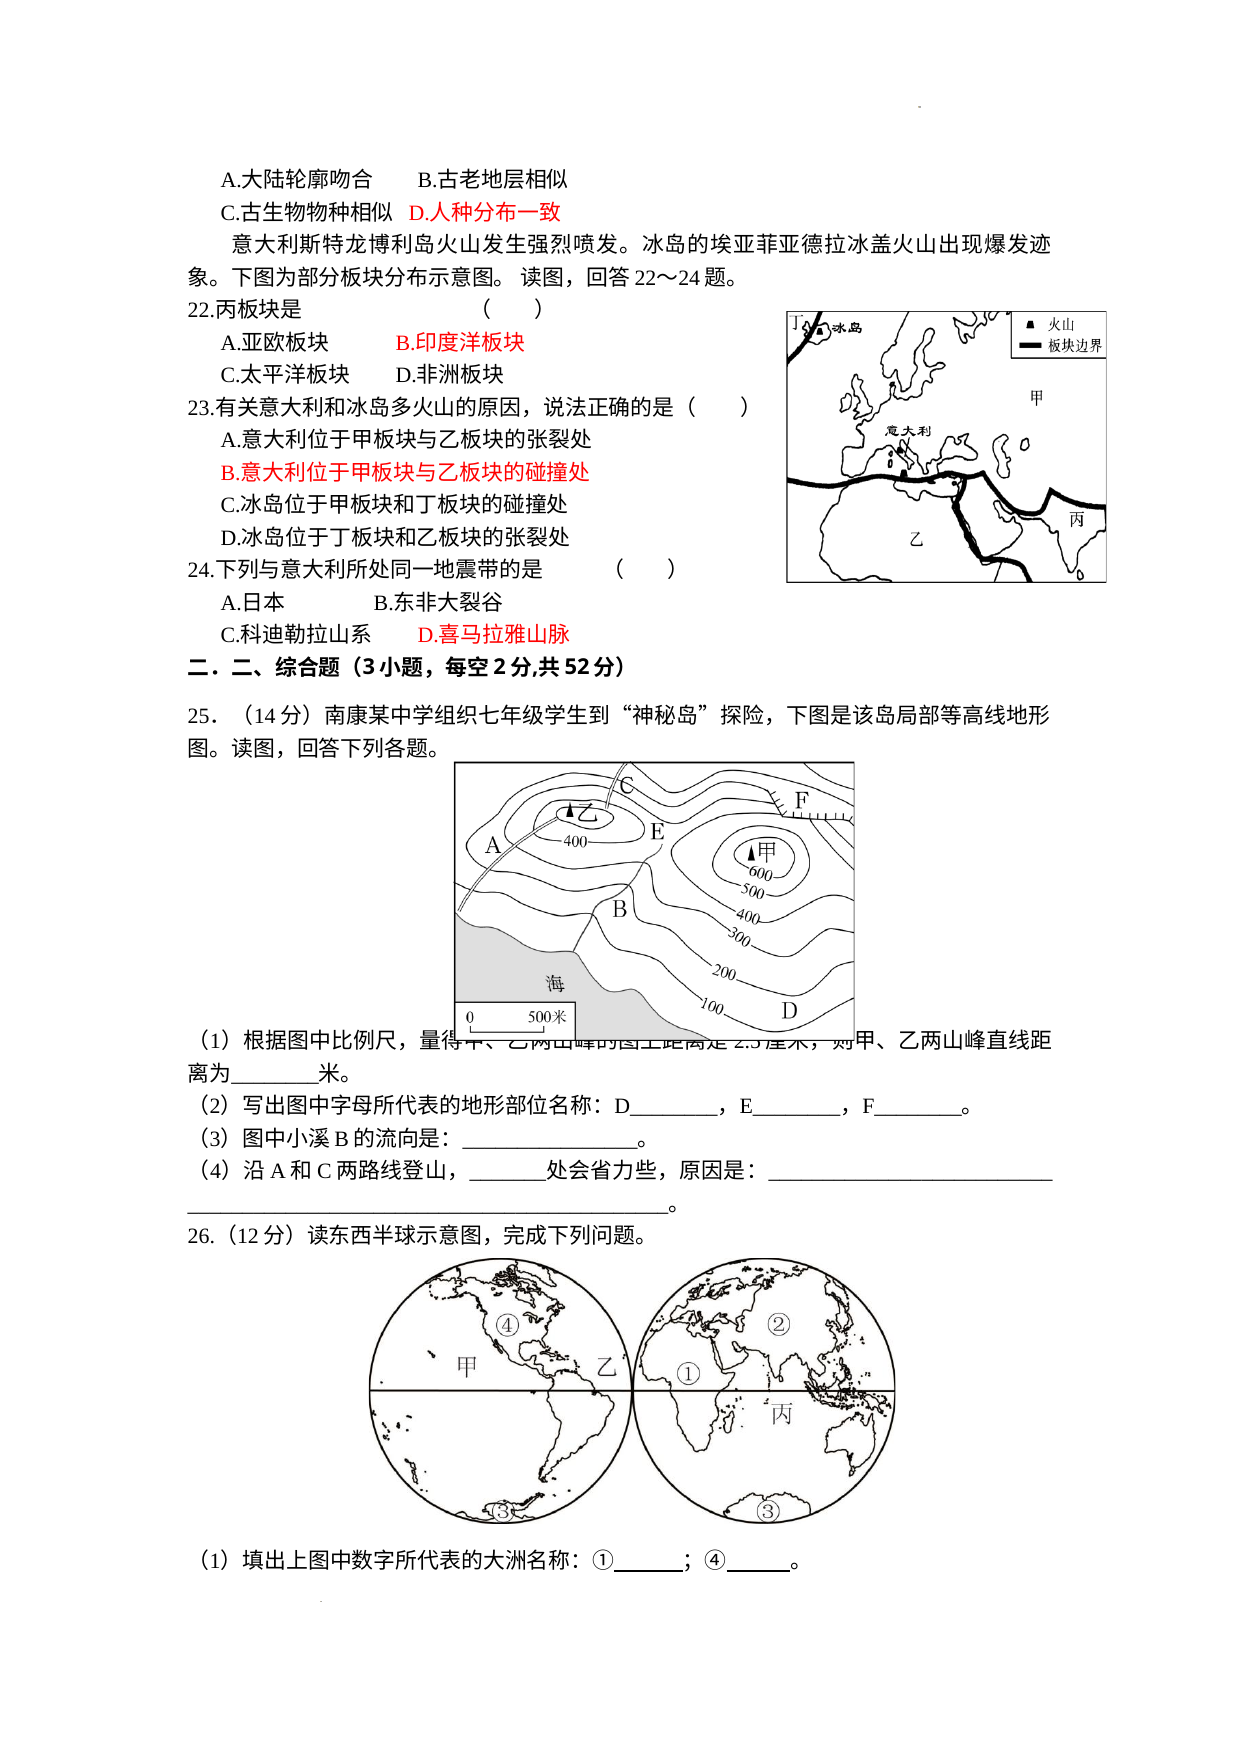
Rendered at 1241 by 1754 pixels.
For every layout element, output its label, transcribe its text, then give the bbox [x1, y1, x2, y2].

text （3）图中小溪B的流向是：________________。 [187, 1120, 1053, 1153]
text B.意大利位于甲板块与乙板块的碰撞处 [187, 454, 786, 487]
text A.亚欧板块 B.印度洋板块 [187, 324, 786, 357]
list 二、综合题（3小题，每空2分,共52分） [187, 649, 1053, 682]
text 22.丙板块是 （ ） [187, 292, 1053, 324]
text 24.下列与意大利所处同一地震带的是 （ ） [187, 552, 1053, 584]
text C.太平洋板块 D.非洲板块 [187, 357, 786, 389]
picture [786, 311, 1107, 583]
text 25．（14分）南康某中学组织七年级学生到“神秘岛”探险，下图是该岛局部等高线地形图。读图，回答下列各题。 [187, 698, 1053, 763]
text C.科迪勒拉山系 D.喜马拉雅山脉 [187, 617, 1053, 649]
text A.大陆轮廓吻合 B.古老地层相似 [187, 162, 1053, 194]
text （2）写出图中字母所代表的地形部位名称：D________，E________，F________。 [187, 1088, 1053, 1120]
text C.冰岛位于甲板块和丁板块的碰撞处 [187, 487, 786, 519]
text D.冰岛位于丁板块和乙板块的张裂处 [187, 519, 786, 552]
text 26.（12分）读东西半球示意图，完成下列问题。 [187, 1218, 1053, 1250]
text A.日本 B.东非大裂谷 [187, 584, 1053, 617]
text C.古生物物种相似 D.人种分布一致 [187, 194, 1053, 227]
picture [368, 1258, 896, 1524]
text （1）填出上图中数字所代表的大洲名称：① ；④ 。 [187, 1543, 1053, 1575]
text 23.有关意大利和冰岛多火山的原因，说法正确的是（ ） [187, 389, 786, 422]
text （1）根据图中比例尺，量得甲、乙两山峰的图上距离是2.5厘米，则甲、乙两山峰直线距离为________米。 [187, 1023, 1053, 1088]
text 意大利斯特龙博利岛火山发生强烈喷发。冰岛的埃亚菲亚德拉冰盖火山出现爆发迹象。下图为部分板块分布示意图。 读图，回答22～24题。 [187, 227, 1053, 292]
text A.意大利位于甲板块与乙板块的张裂处 [187, 422, 786, 454]
text （4）沿A和C两路线登山，_______处会省力些，原因是：______________________________________________________________________。 [187, 1153, 1053, 1218]
picture [453, 761, 855, 1041]
